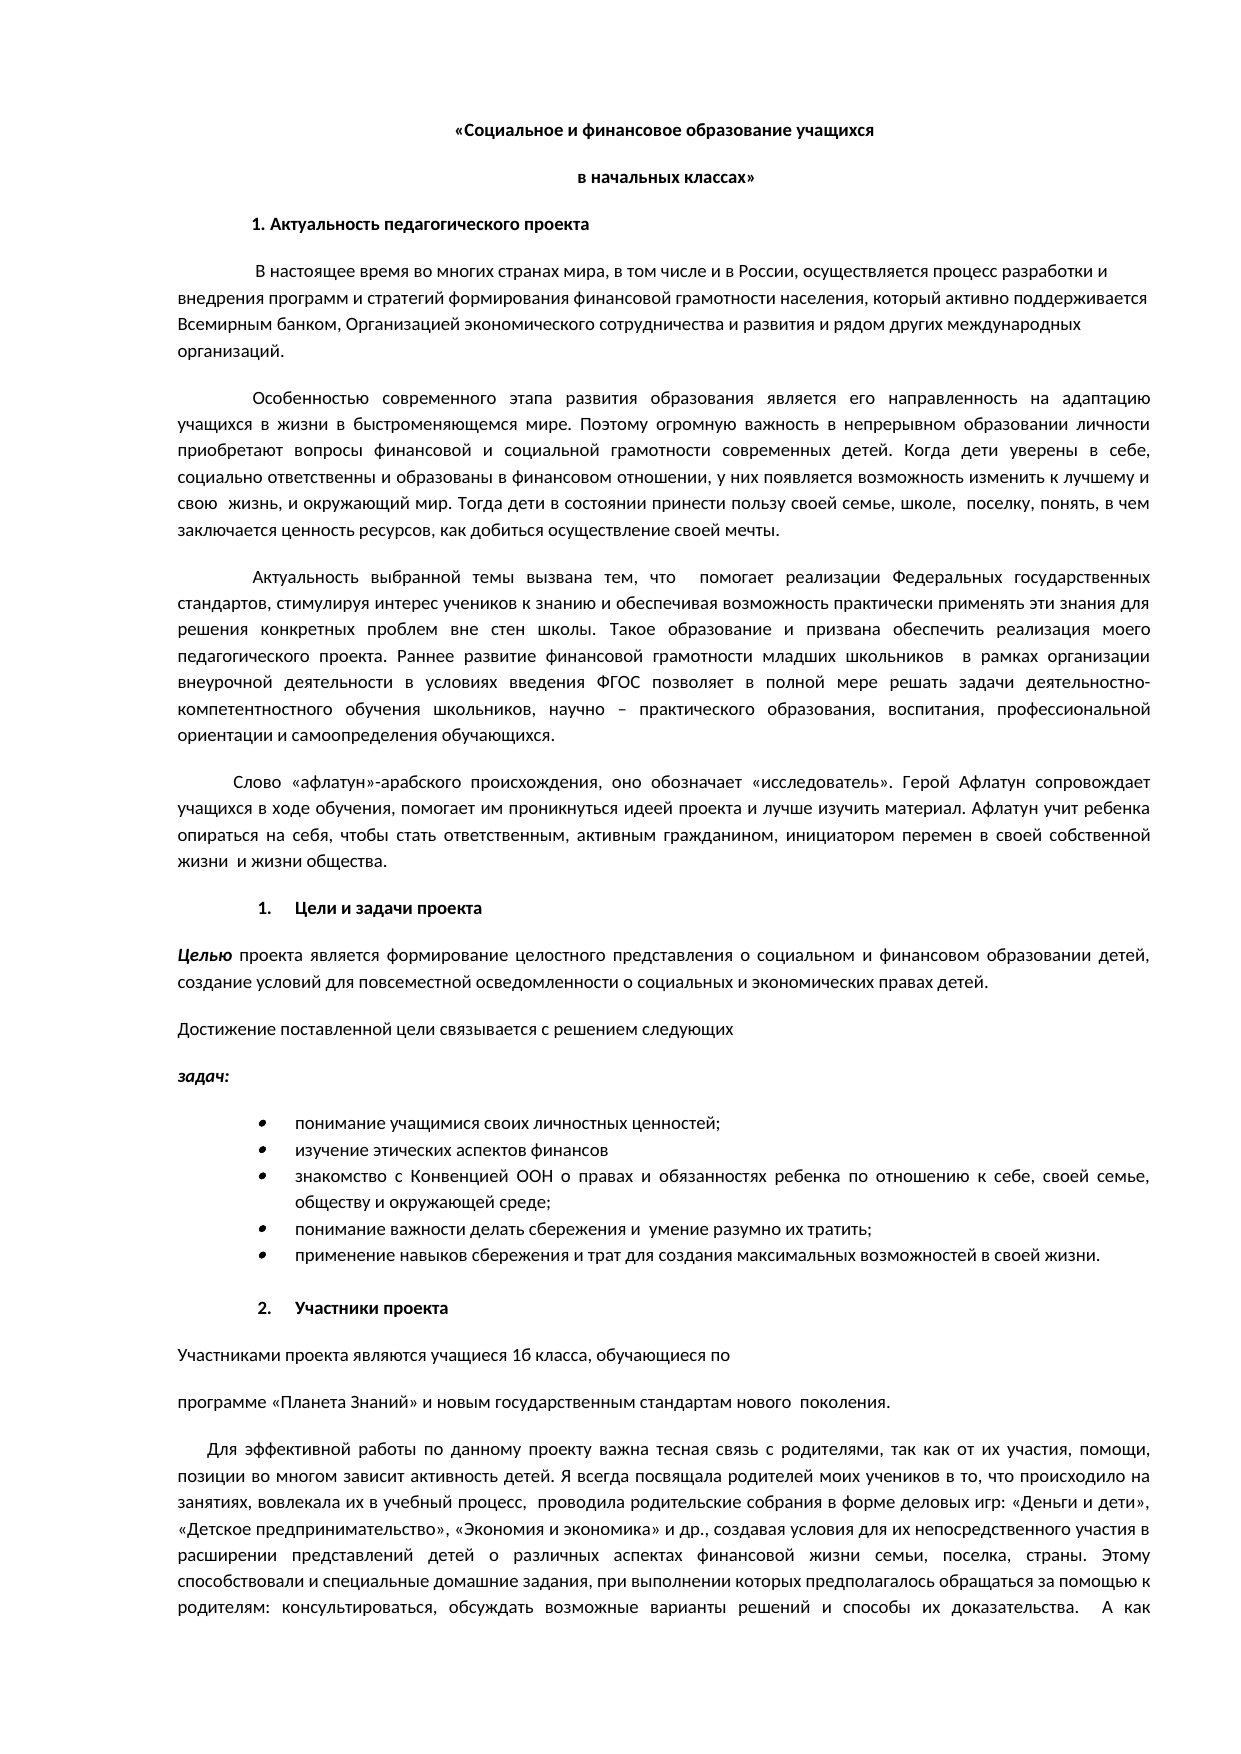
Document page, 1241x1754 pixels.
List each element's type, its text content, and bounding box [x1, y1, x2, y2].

list Участники проекта [257, 1296, 1152, 1319]
text В настоящее время во многих странах мира, в том числе и в России, осуществляется процесс разработки и внедрения программ и стратегий формирования финансовой грамотности населения, который активно поддерживается Всемирным банком, Организацией экономического сотрудничества и развития и рядом других международных организаций. [177, 260, 1152, 362]
text в начальных классах» [177, 165, 1152, 188]
list применение навыков сбережения и трат для создания максимальных возможностей в своей жизни. [257, 1243, 1152, 1266]
list Цели и задачи проекта [257, 896, 1152, 919]
text программе «Планета Знаний» и новым государственным стандартам нового поколения. [177, 1390, 1152, 1413]
text Особенностью современного этапа развития образования является его направленность на адаптацию учащихся в жизни в быстроменяющемся мире. Поэтому огромную важность в непрерывном образовании личности приобретают вопросы финансовой и социальной грамотности современных детей. Когда дети уверены в себе, социально ответственны и образованы в финансовом отношении, у них появляется возможность изменить к лучшему и свою жизнь, и окружающий мир. Тогда дети в состоянии принести пользу своей семье, школе, поселку, понять, в чем заключается ценность ресурсов, как добиться осуществление своей мечты. [177, 386, 1152, 541]
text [177, 1438, 1152, 1619]
text Достижение поставленной цели связывается с решением следующих [177, 1017, 1152, 1040]
list изучение этических аспектов финансов [257, 1138, 1152, 1161]
text Слово «афлатун»-арабского происхождения, оно обозначает «исследователь». Герой Афлатун сопровождает учащихся в ходе обучения, помогает им проникнуться идеей проекта и лучше изучить материал. Афлатун учит ребенка опираться на себя, чтобы стать ответственным, активным гражданином, инициатором перемен в своей собственной жизни и жизни общества. [177, 770, 1152, 872]
text Целью проекта является формирование целостного представления о социальном и финансовом образовании детей, создание условий для повсеместной осведомленности о социальных и экономических правах детей. [177, 944, 1152, 993]
text Участниками проекта являются учащиеся 1б класса, обучающиеся по [177, 1343, 1152, 1366]
list понимание учащимися своих личностных ценностей; [257, 1112, 1152, 1134]
list знакомство с Конвенцией ООН о правах и обязанностях ребенка по отношению к себе, своей семье, обществу и окружающей среде; [257, 1164, 1152, 1213]
list понимание важности делать сбережения и умение разумно их тратить; [257, 1217, 1152, 1240]
text задач: [177, 1064, 1152, 1087]
text «Социальное и финансовое образование учащихся [177, 118, 1152, 141]
text 1. Актуальность педагогического проекта [177, 212, 1152, 235]
text Актуальность выбранной темы вызвана тем, что помогает реализации Федеральных государственных стандартов, стимулируя интерес учеников к знанию и обеспечивая возможность практически применять эти знания для решения конкретных проблем вне стен школы. Такое образование и призвана обеспечить реализация моего педагогического проекта. Раннее развитие финансовой грамотности младших школьников в рамках организации внеурочной деятельности в условиях введения ФГОС позволяет в полной мере решать задачи деятельностно- компетентностного обучения школьников, научно – практического образования, воспитания, профессиональной ориентации и самоопределения обучающихся. [177, 565, 1152, 746]
